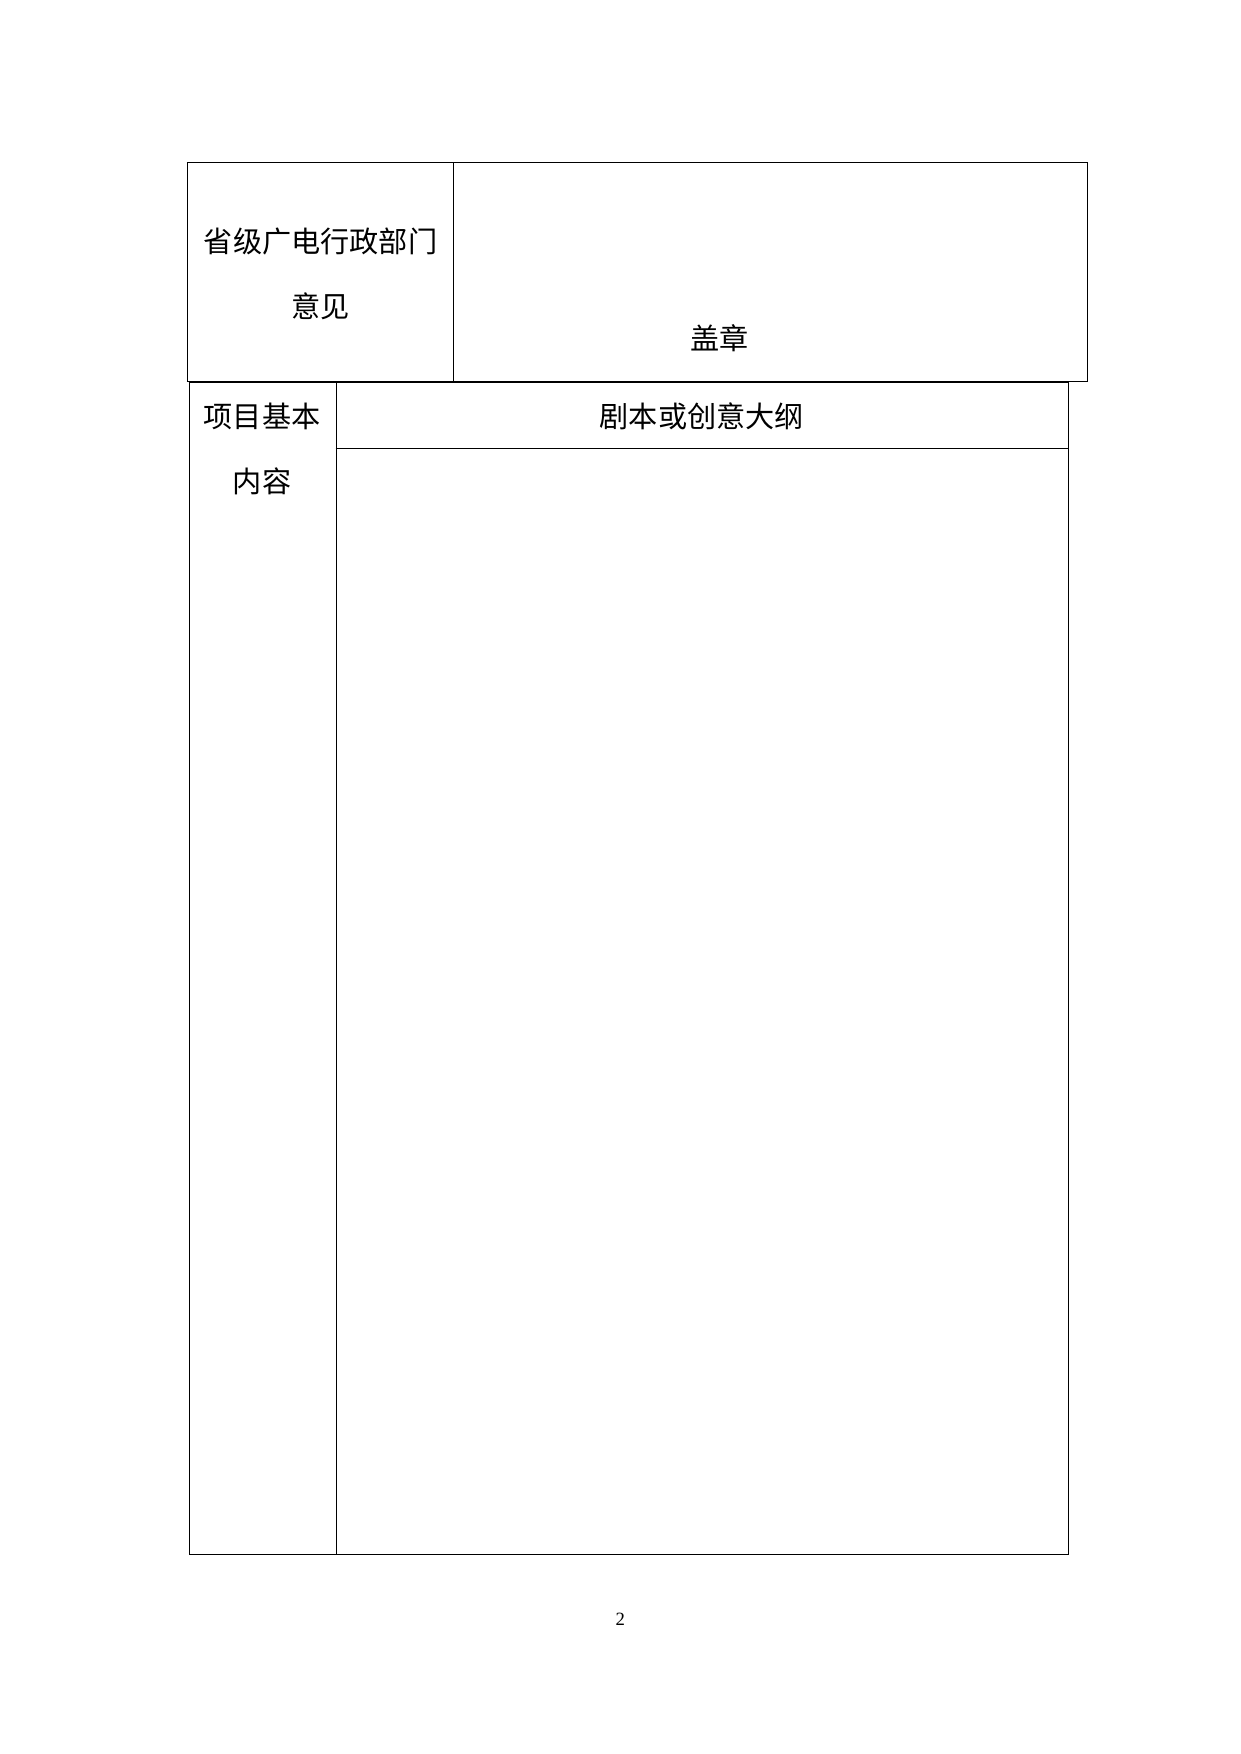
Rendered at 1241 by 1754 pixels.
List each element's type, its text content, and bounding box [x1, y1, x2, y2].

table_header 项目基本内容 [190, 383, 336, 1554]
table_cell [337, 449, 1068, 1554]
table_cell 盖章 [454, 163, 1087, 381]
table_header 剧本或创意大纲 [337, 383, 1068, 448]
table_cell 省级广电行政部门意见 [188, 163, 453, 381]
